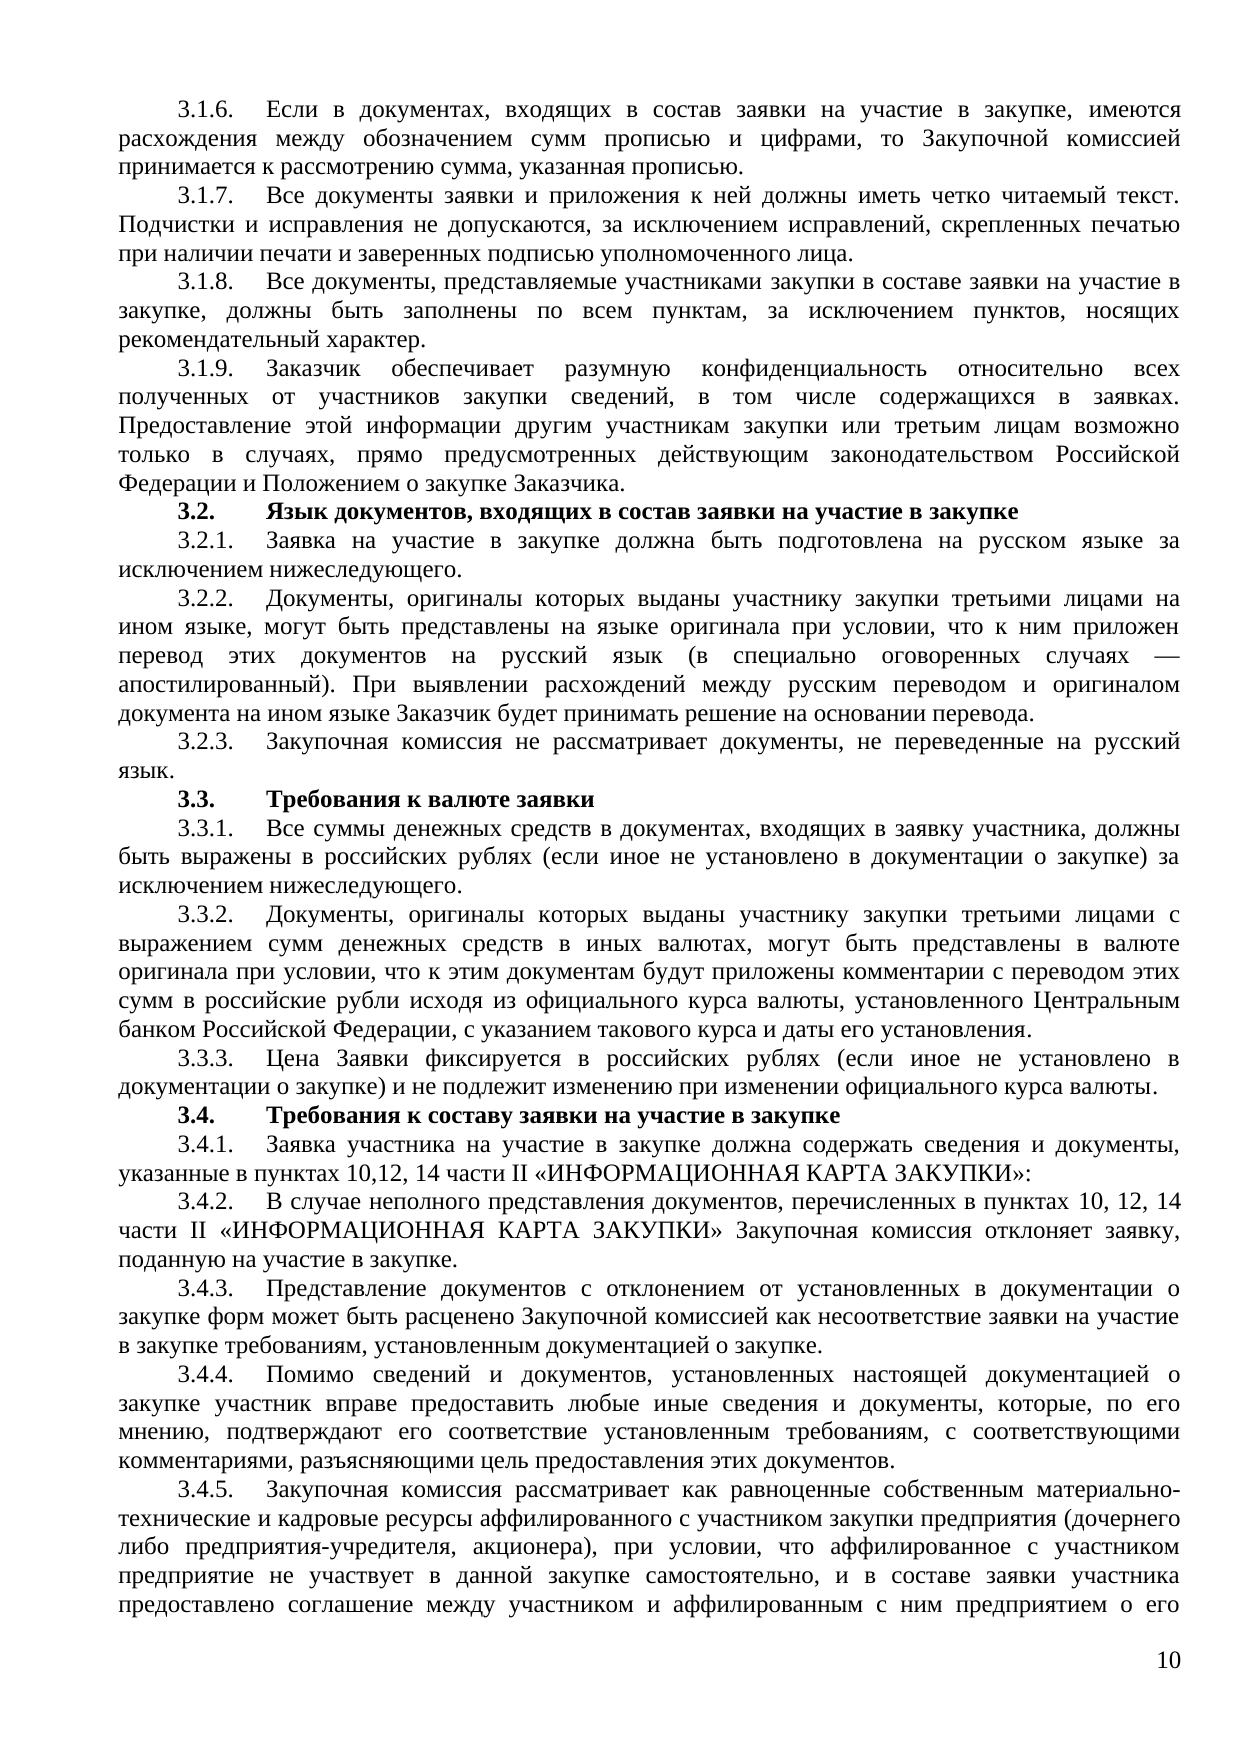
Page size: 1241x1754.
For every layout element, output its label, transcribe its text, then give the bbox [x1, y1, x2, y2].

subtitle Все документы заявки и приложения к ней должны иметь четко читаемый текст. Подчистки и исправления не допускаются, за исключением исправлений, скрепленных печатью при наличии печати и заверенных подписью уполномоченного лица. [118, 180, 1181, 266]
subtitle Язык документов, входящих в состав заявки на участие в закупке [118, 496, 1181, 525]
subtitle Документы, оригиналы которых выданы участнику закупки третьими лицами с выражением сумм денежных средств в иных валютах, могут быть представлены в валюте оригинала при условии, что к этим документам будут приложены комментарии с переводом этих сумм в российские рубли исходя из официального курса валюты, установленного Центральным банком Российской Федерации, с указанием такового курса и даты его установления. [118, 899, 1181, 1043]
subtitle Заказчик обеспечивает разумную конфиденциальность относительно всех полученных от участников закупки сведений, в том числе содержащихся в заявках. Предоставление этой информации другим участникам закупки или третьим лицам возможно только в случаях, прямо предусмотренных действующим законодательством Российской Федерации и Положением о закупке Заказчика. [118, 353, 1181, 496]
subtitle В случае неполного представления документов, перечисленных в пунктах 10, 12, 14 части II «ИНФОРМАЦИОННАЯ КАРТА ЗАКУПКИ» Закупочная комиссия отклоняет заявку, поданную на участие в закупке. [118, 1186, 1181, 1273]
subtitle Заявка на участие в закупке должна быть подготовлена на русском языке за исключением нижеследующего. [118, 525, 1181, 583]
subtitle Цена Заявки фиксируется в российских рублях (если иное не установлено в документации о закупке) и не подлежит изменению при изменении официального курса валюты. [118, 1043, 1181, 1100]
subtitle Все суммы денежных средств в документах, входящих в заявку участника, должны быть выражены в российских рублях (если иное не установлено в документации о закупке) за исключением нижеследующего. [118, 813, 1181, 899]
subtitle Все документы, представляемые участниками закупки в составе заявки на участие в закупке, должны быть заполнены по всем пунктам, за исключением пунктов, носящих рекомендательный характер. [118, 266, 1181, 353]
subtitle Закупочная комиссия не рассматривает документы, не переведенные на русский язык. [118, 726, 1181, 784]
subtitle Если в документах, входящих в состав заявки на участие в закупке, имеются расхождения между обозначением сумм прописью и цифрами, то Закупочной комиссией принимается к рассмотрению сумма, указанная прописью. [118, 94, 1181, 180]
subtitle Помимо сведений и документов, установленных настоящей документацией о закупке участник вправе предоставить любые иные сведения и документы, которые, по его мнению, подтверждают его соответствие установленным требованиям, с соответствующими комментариями, разъясняющими цель предоставления этих документов. [118, 1359, 1181, 1474]
subtitle Заявка участника на участие в закупке должна содержать сведения и документы, указанные в пунктах 10,12, 14 части II «ИНФОРМАЦИОННАЯ КАРТА ЗАКУПКИ»: [118, 1129, 1181, 1186]
subtitle Требования к валюте заявки [118, 784, 1181, 813]
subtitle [118, 1474, 1181, 1618]
subtitle Представление документов с отклонением от установленных в документации о закупке форм может быть расценено Закупочной комиссией как несоответствие заявки на участие в закупке требованиям, установленным документацией о закупке. [118, 1273, 1181, 1359]
subtitle Требования к составу заявки на участие в закупке [118, 1100, 1181, 1129]
subtitle Документы, оригиналы которых выданы участнику закупки третьими лицами на ином языке, могут быть представлены на языке оригинала при условии, что к ним приложен перевод этих документов на русский язык (в специально оговоренных случаях — апостилированный). При выявлении расхождений между русским переводом и оригиналом документа на ином языке Заказчик будет принимать решение на основании перевода. [118, 583, 1181, 726]
